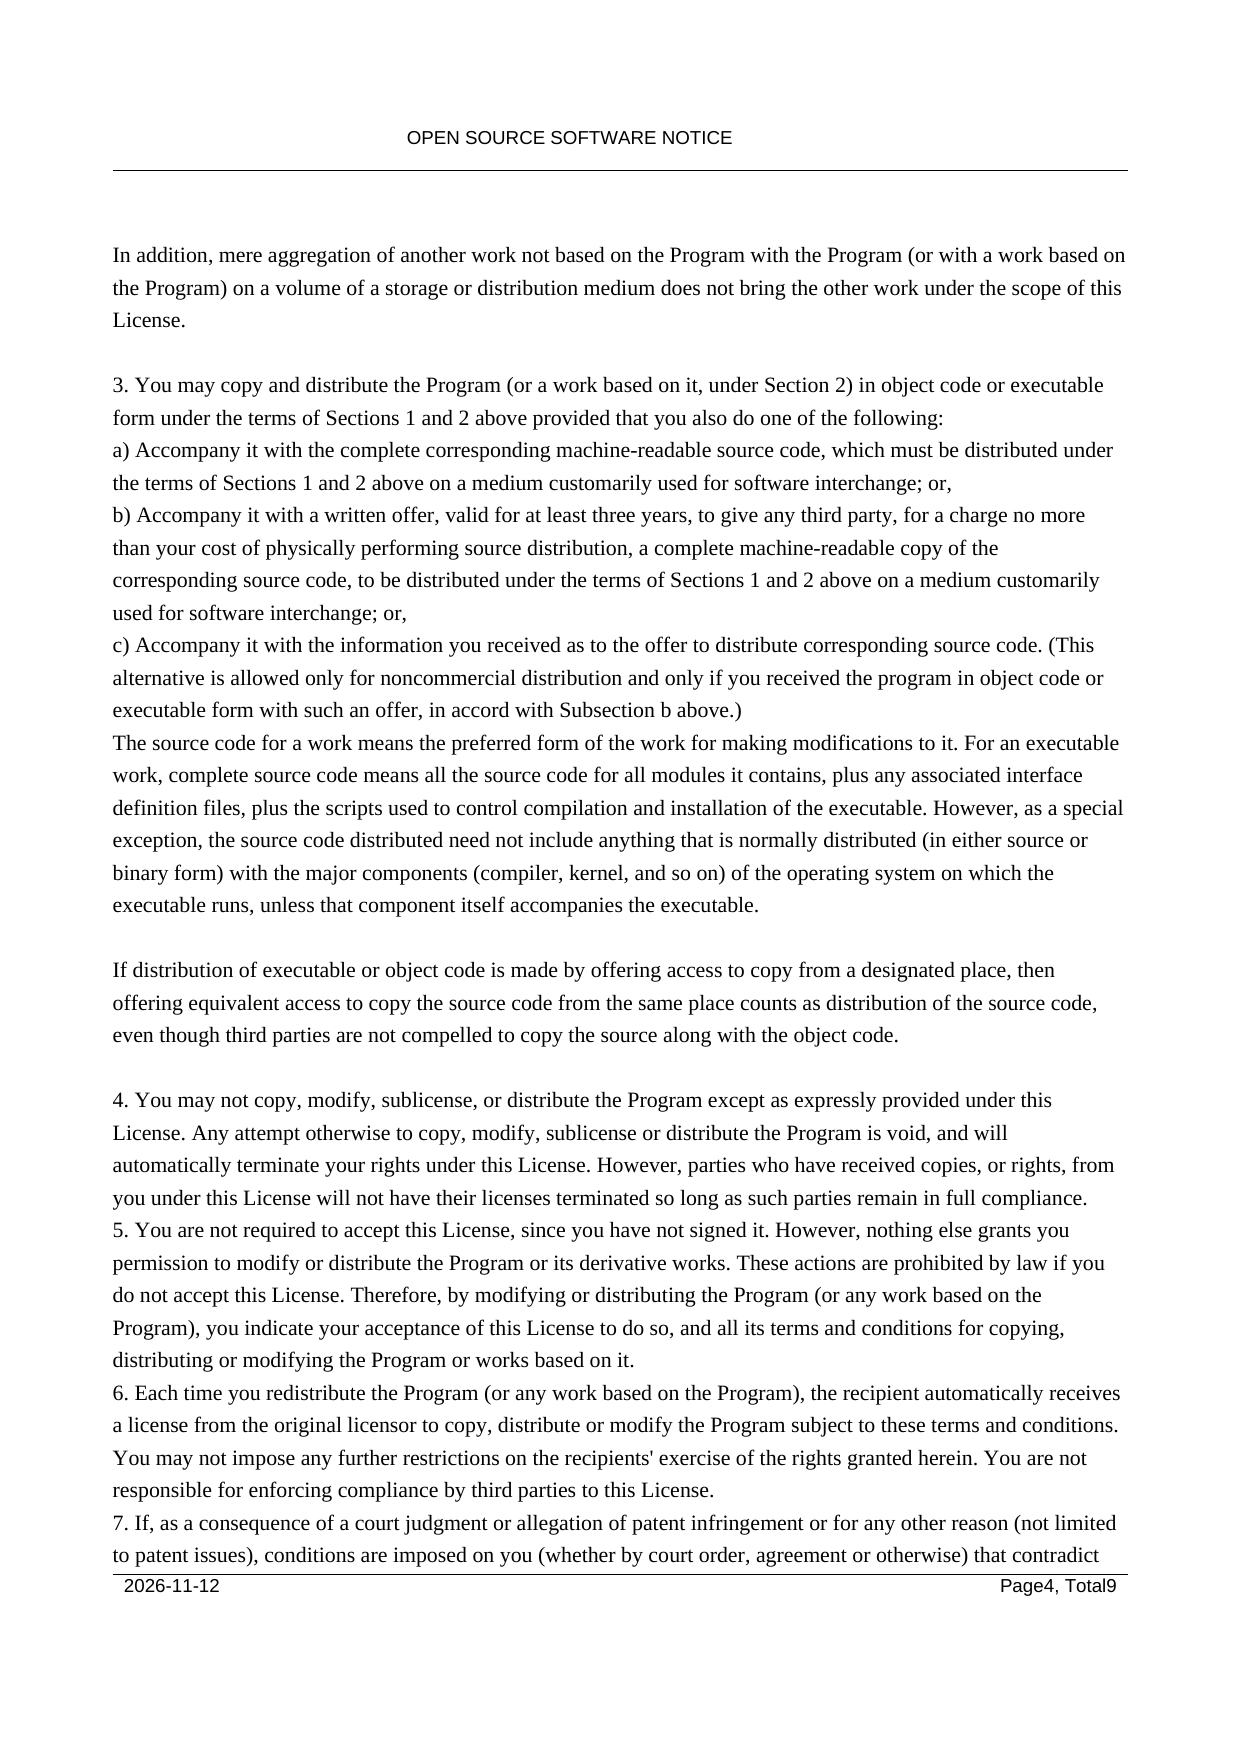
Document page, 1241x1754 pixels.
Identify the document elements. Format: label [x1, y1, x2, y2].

text [112, 206, 1128, 1571]
